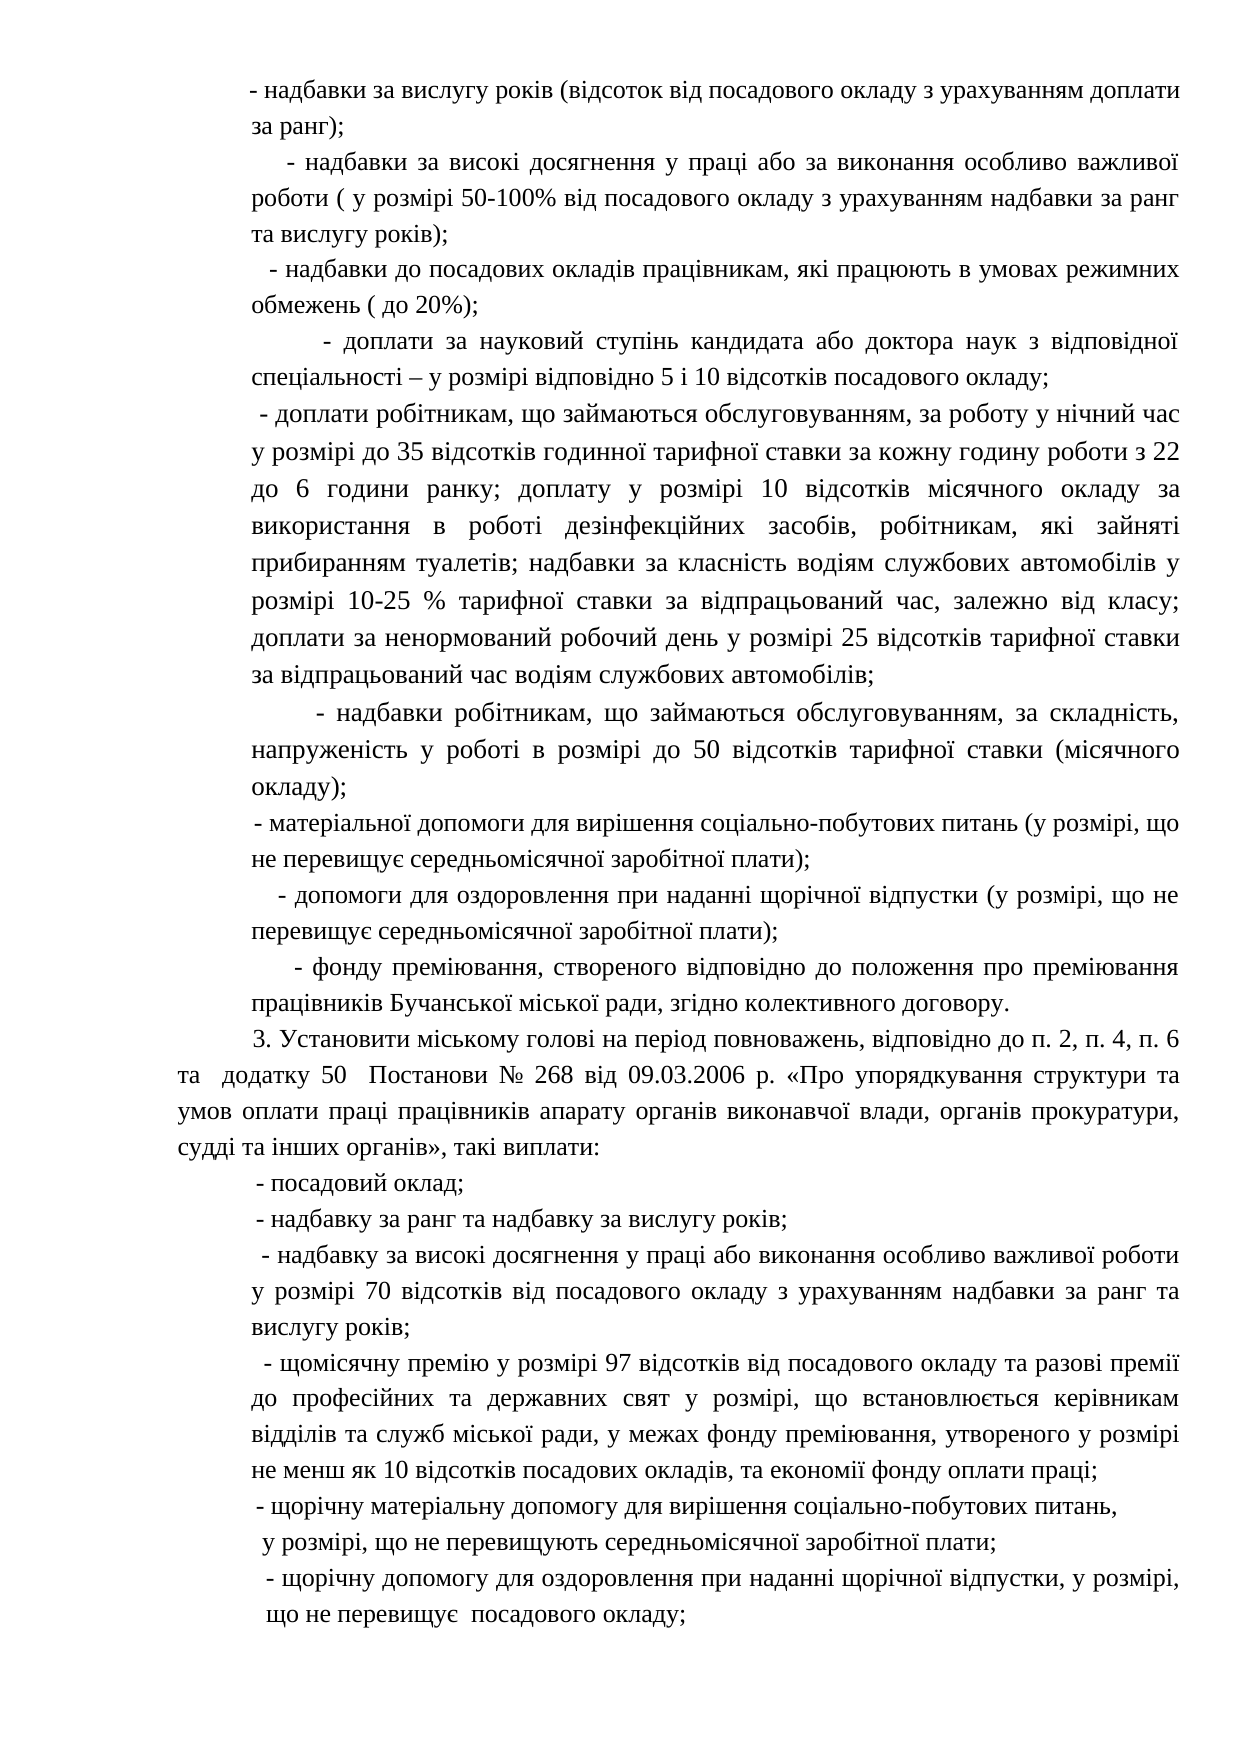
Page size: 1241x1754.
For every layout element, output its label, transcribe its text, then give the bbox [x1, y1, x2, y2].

text - допомоги для оздоровлення при наданні щорічної відпустки (у розмірі, що не перевищує середньомісячної заробітної плати); [177, 879, 1181, 945]
text - щорічну матеріальну допомогу для вирішення соціально-побутових питань, [210, 1490, 1181, 1520]
text - надбавку за високі досягнення у праці або виконання особливо важливої роботи у розмірі 70 відсотків від посадового окладу з урахуванням надбавки за ранг та вислугу років; [210, 1239, 1181, 1341]
text - доплати за науковий ступінь кандидата або доктора наук з відповідної спеціальності – у розмірі відповідно 5 і 10 відсотків посадового окладу; [177, 325, 1181, 391]
text у розмірі, що не перевищують середньомісячної заробітної плати; [177, 1526, 1181, 1556]
text - надбавки до посадових окладів працівникам, які працюють в умовах режимних обмежень ( до 20%); [177, 253, 1181, 319]
text - щомісячну премію у розмірі 97 відсотків від посадового окладу та разові премії до професійних та державних свят у розмірі, що встановлюється керівникам відділів та служб міської ради, у межах фонду преміювання, утвореного у розмірі не менш як 10 відсотків посадових окладів, та економії фонду оплати праці; [210, 1347, 1181, 1484]
text - надбавки робітникам, що займаються обслуговуванням, за складність, напруженість у роботі в розмірі до 50 відсотків тарифної ставки (місячного окладу); [177, 696, 1181, 801]
text - посадовий оклад; [210, 1167, 1181, 1197]
text - надбавку за ранг та надбавку за вислугу років; [210, 1203, 1181, 1233]
text - доплати робітникам, що займаються обслуговуванням, за роботу у нічний час у розмірі до 35 відсотків годинної тарифної ставки за кожну годину роботи з 22 до 6 години ранку; доплату у розмірі 10 відсотків місячного окладу за використання в роботі дезінфекційних засобів, робітникам, які зайняті прибиранням туалетів; надбавки за класність водіям службових автомобілів у розмірі 10-25 % тарифної ставки за відпрацьований час, залежно від класу; доплати за ненормований робочий день у розмірі 25 відсотків тарифної ставки за відпрацьований час водіям службових автомобілів; [177, 397, 1181, 689]
text - надбавки за високі досягнення у праці або за виконання особливо важливої роботи ( у розмірі 50-100% від посадового окладу з урахуванням надбавки за ранг та вислугу років); [177, 146, 1181, 248]
text 3. Установити міському голові на період повноважень, відповідно до п. 2, п. 4, п. 6 та додатку 50 Постанови № 268 від 09.03.2006 р. «Про упорядкування структури та умов оплати праці працівників апарату органів виконавчої влади, органів прокуратури, судді та інших органів», такі виплати: [177, 1023, 1181, 1161]
text - щорічну допомогу для оздоровлення при наданні щорічної відпустки, у розмірі, що не перевищує посадового окладу; [251, 1562, 1181, 1628]
text - надбавки за вислугу років (відсоток від посадового окладу з урахуванням доплати за ранг); [177, 74, 1181, 140]
text - матеріальної допомоги для вирішення соціально-побутових питань (у розмірі, що не перевищує середньомісячної заробітної плати); [177, 807, 1181, 873]
text - фонду преміювання, створеного відповідно до положення про преміювання працівників Бучанської міської ради, згідно колективного договору. [177, 951, 1181, 1017]
